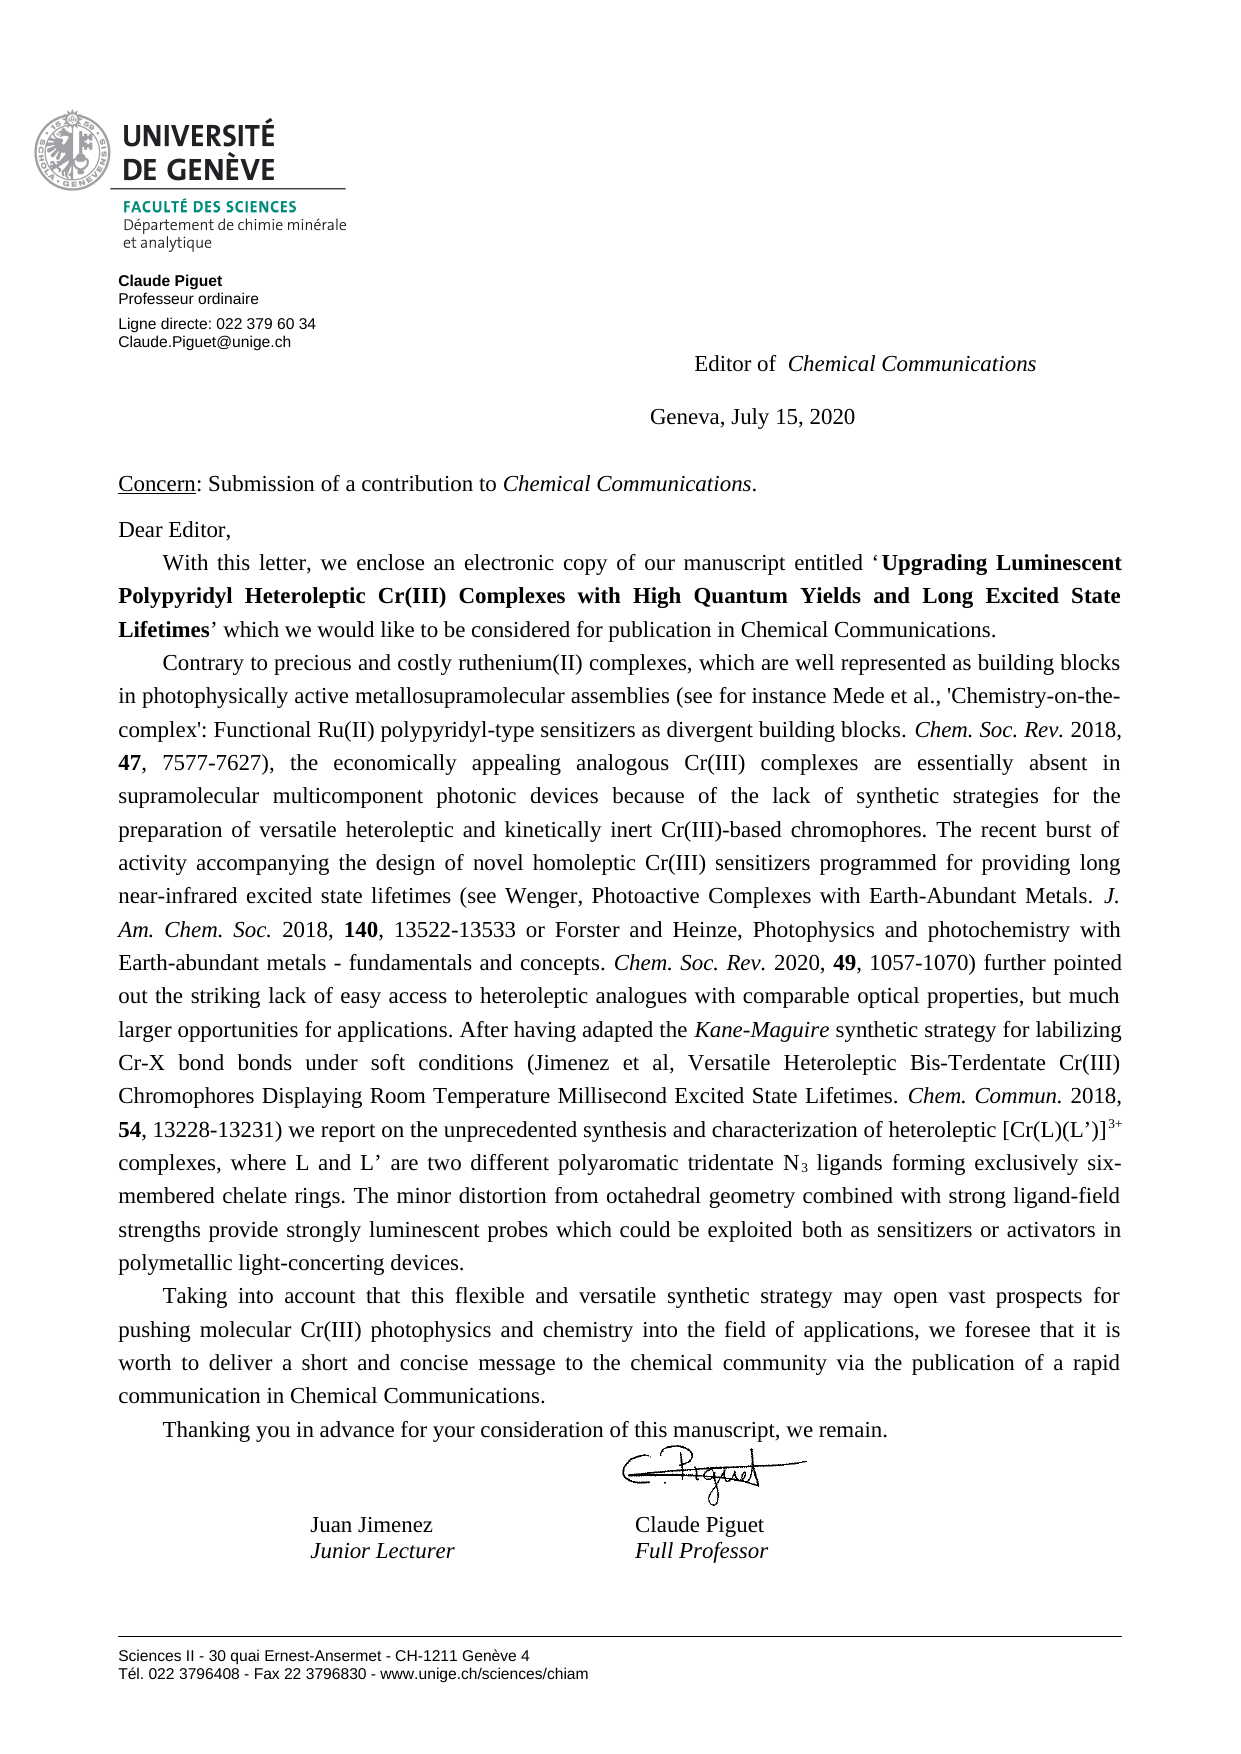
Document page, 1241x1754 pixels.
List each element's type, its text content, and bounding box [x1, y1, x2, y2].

text Thanking you in advance for your consideration of this manuscript, we remain. [118, 1409, 1122, 1442]
text Contrary to precious and costly ruthenium(II) complexes, which are well represented as building blocks in photophysically active metallosupramolecular assemblies (see for instance Mede et al., 'Chemistry-on-the-complex': Functional Ru(II) polypyridyl-type sensitizers as divergent building blocks. Chem. Soc. Rev. 2018, 47, 7577-7627), the economically appealing analogous Cr(III) complexes are essentially absent in supramolecular multicomponent photonic devices because of the lack of synthetic strategies for the preparation of versatile heteroleptic and kinetically inert Cr(III)-based chromophores. The recent burst of activity accompanying the design of novel homoleptic Cr(III) sensitizers programmed for providing long near-infrared excited state lifetimes (see Wenger, Photoactive Complexes with Earth-Abundant Metals. J. Am. Chem. Soc. 2018, 140, 13522-13533 or Forster and Heinze, Photophysics and photochemistry with Earth-abundant metals - fundamentals and concepts. Chem. Soc. Rev. 2020, 49, 1057-1070) further pointed out the striking lack of easy access to heteroleptic analogues with comparable optical properties, but much larger opportunities for applications. After having adapted the Kane-Maguire synthetic strategy for labilizing Cr-X bond bonds under soft conditions (Jimenez et al, Versatile Heteroleptic Bis-Terdentate Cr(III) Chromophores Displaying Room Temperature Millisecond Excited State Lifetimes. Chem. Commun. 2018, 54, 13228-13231) we report on the unprecedented synthesis and characterization of heteroleptic [Cr(L)(L’)]3+ complexes, where L and L’ are two different polyaromatic tridentate N3 ligands forming exclusively six-membered chelate rings. The minor distortion from octahedral geometry combined with strong ligand-field strengths provide strongly luminescent probes which could be exploited both as sensitizers or activators in polymetallic light-concerting devices. [118, 642, 1122, 1275]
text Taking into account that this flexible and versatile synthetic strategy may open vast prospects for pushing molecular Cr(III) photophysics and chemistry into the field of applications, we foresee that it is worth to deliver a short and concise message to the chemical community via the publication of a rapid communication in Chemical Communications. [118, 1275, 1122, 1409]
text Junior Lecturer Full Professor [118, 1537, 1122, 1564]
text With this letter, we enclose an electronic copy of our manuscript entitled ‘Upgrading Luminescent Polypyridyl Heteroleptic Cr(III) Complexes with High Quantum Yields and Long Excited State Lifetimes’ which we would like to be considered for publication in Chemical Communications. [118, 542, 1122, 642]
text Geneva, July 15, 2020 [118, 403, 1122, 429]
picture [14, 88, 365, 273]
picture [620, 1442, 808, 1507]
subtitle Editor of Chemical Communications [118, 351, 1122, 377]
text Juan Jimenez Claude Piguet [118, 1506, 1122, 1537]
text Dear Editor, [118, 509, 1122, 542]
text Concern: Submission of a contribution to Chemical Communications. [118, 463, 1122, 496]
